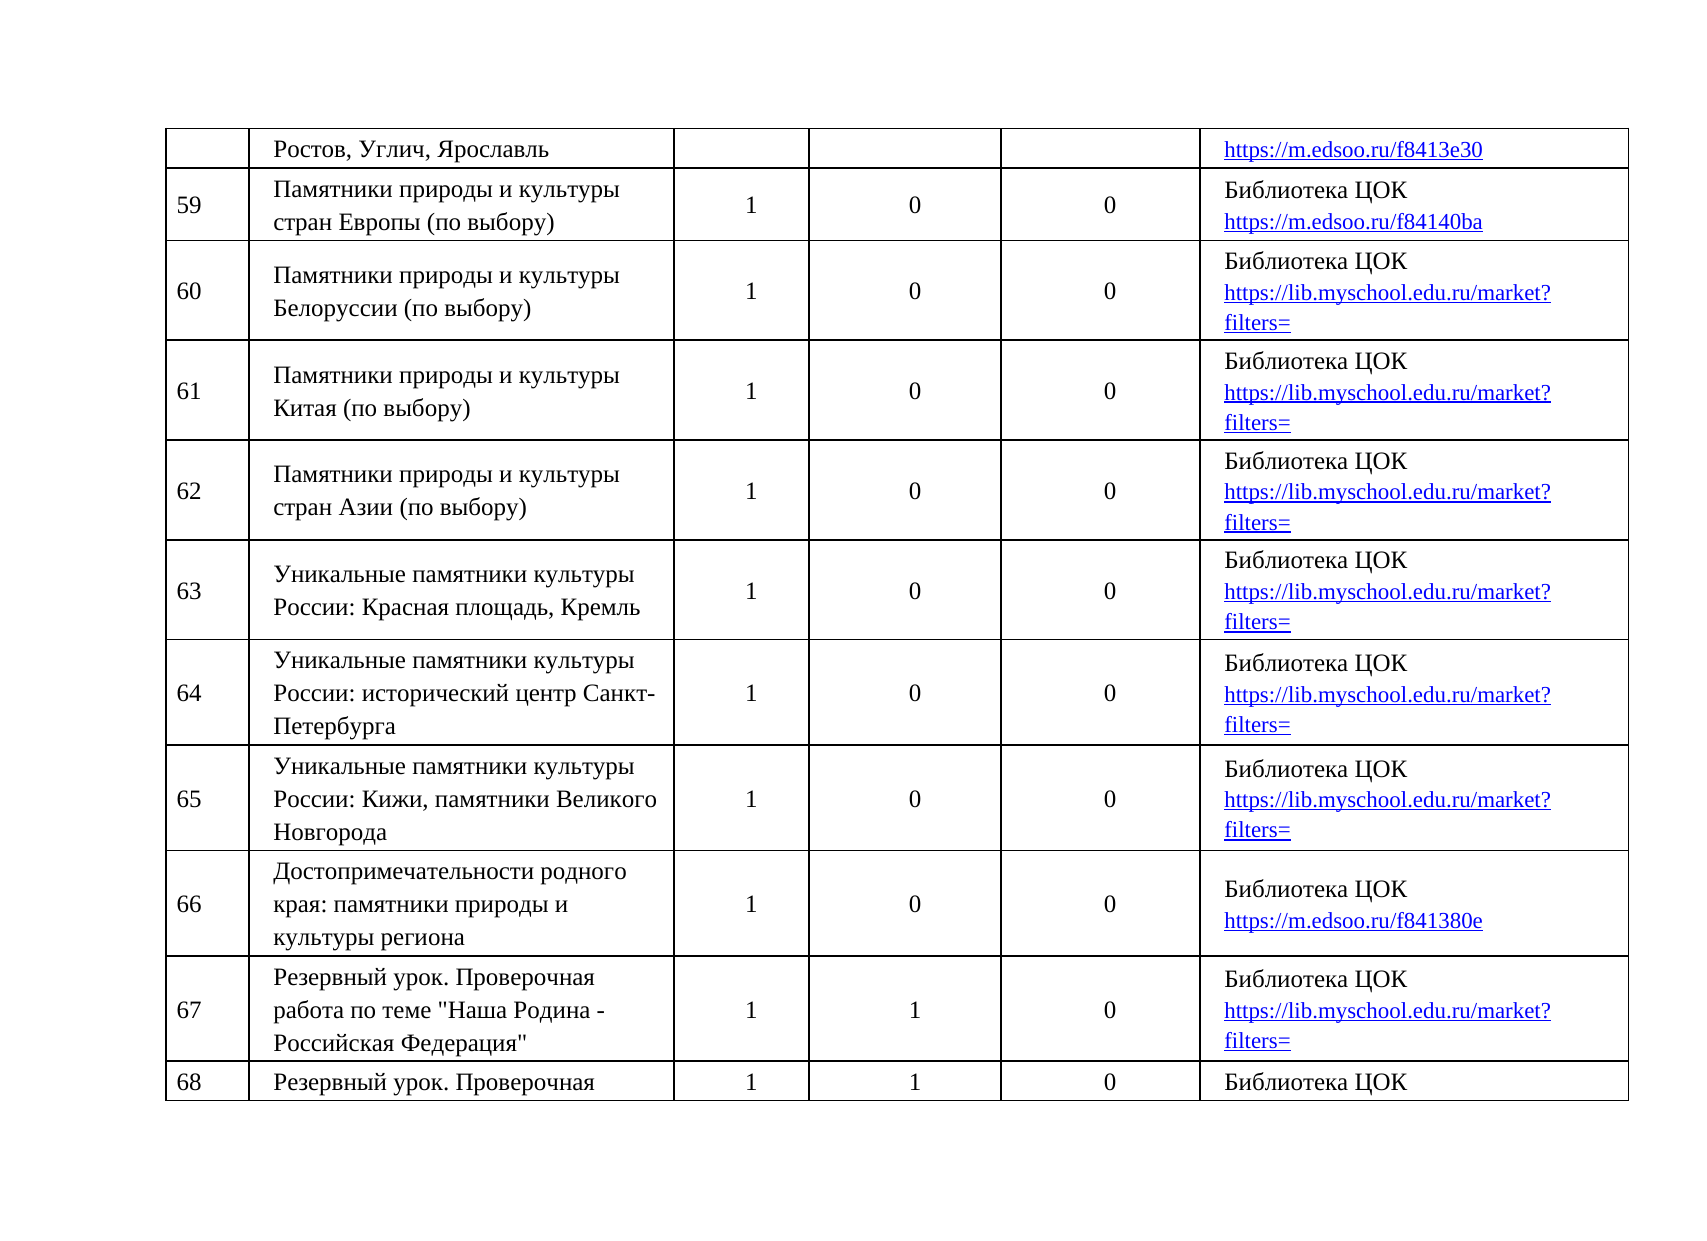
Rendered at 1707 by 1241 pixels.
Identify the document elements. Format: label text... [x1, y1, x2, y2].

table_cell 0 [810, 640, 1000, 744]
table_cell 0 [810, 746, 1000, 849]
table_cell Уникальные памятники культуры России: Красная площадь, Кремль [250, 541, 673, 639]
table_cell Достопримечательности родного края: памятники природы и культуры региона [250, 851, 673, 955]
table_cell 0 [1002, 129, 1199, 167]
table_cell 1 [675, 1062, 808, 1100]
table_cell 1 [675, 541, 808, 639]
table_cell Резервный урок. Проверочная работа по теме "Наша Родина - Российская Федерация" [250, 957, 673, 1060]
table_cell 0 [1002, 851, 1199, 955]
table_cell 0 [1002, 441, 1199, 539]
table_cell 0 [810, 851, 1000, 955]
table_cell 60 [167, 241, 248, 339]
table_cell 0 [810, 169, 1000, 239]
table_cell 63 [167, 541, 248, 639]
table_cell Библиотека ЦОК https://lib.myschool.edu.ru/market?filters= [1201, 640, 1628, 744]
table_cell 1 [810, 957, 1000, 1060]
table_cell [1201, 129, 1628, 167]
table_cell Библиотека ЦОК https://m.edsoo.ru/f841380e [1201, 851, 1628, 955]
table_cell 0 [1002, 746, 1199, 849]
table_cell Уникальные памятники культуры России: исторический центр Санкт-Петербурга [250, 640, 673, 744]
table_cell 1 [675, 129, 808, 167]
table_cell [1201, 1062, 1628, 1100]
table_cell 1 [675, 746, 808, 849]
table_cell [250, 1062, 673, 1100]
table_cell Памятники природы и культуры Китая (по выбору) [250, 341, 673, 439]
table_cell 62 [167, 441, 248, 539]
table_cell 1 [675, 851, 808, 955]
table_cell 0 [810, 441, 1000, 539]
table_cell Памятники природы и культуры Белоруссии (по выбору) [250, 241, 673, 339]
table_cell 1 [675, 441, 808, 539]
table_cell 61 [167, 341, 248, 439]
table_cell 58 [167, 129, 248, 167]
table_cell 0 [810, 129, 1000, 167]
table_cell 0 [1002, 169, 1199, 239]
table_cell 67 [167, 957, 248, 1060]
table_cell 0 [1002, 341, 1199, 439]
table_cell 66 [167, 851, 248, 955]
table_cell Библиотека ЦОК https://lib.myschool.edu.ru/market?filters= [1201, 746, 1628, 849]
table_cell 1 [675, 169, 808, 239]
table_cell Библиотека ЦОК https://lib.myschool.edu.ru/market?filters= [1201, 541, 1628, 639]
table_cell 0 [1002, 241, 1199, 339]
table_cell Библиотека ЦОК https://lib.myschool.edu.ru/market?filters= [1201, 241, 1628, 339]
table_cell 0 [1002, 640, 1199, 744]
table_cell 0 [810, 541, 1000, 639]
table_cell 0 [1002, 1062, 1199, 1100]
table_cell 0 [810, 241, 1000, 339]
table_cell 1 [675, 640, 808, 744]
table_cell 1 [675, 957, 808, 1060]
table_cell 1 [810, 1062, 1000, 1100]
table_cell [1201, 957, 1628, 1060]
table_cell 65 [167, 746, 248, 849]
table_cell Библиотека ЦОК https://lib.myschool.edu.ru/market?filters= [1201, 341, 1628, 439]
table_cell 0 [1002, 541, 1199, 639]
table_cell Памятники природы и культуры стран Европы (по выбору) [250, 169, 673, 239]
table_cell 0 [1002, 957, 1199, 1060]
table_cell 0 [810, 341, 1000, 439]
table_cell Уникальные памятники культуры России: Кижи, памятники Великого Новгорода [250, 746, 673, 849]
table_cell 1 [675, 241, 808, 339]
table_cell 64 [167, 640, 248, 744]
table_cell 59 [167, 169, 248, 239]
table_cell 68 [167, 1062, 248, 1100]
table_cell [250, 129, 673, 167]
table_cell Библиотека ЦОК https://m.edsoo.ru/f84140ba [1201, 169, 1628, 239]
table_cell Памятники природы и культуры стран Азии (по выбору) [250, 441, 673, 539]
table_cell 1 [675, 341, 808, 439]
table_cell Библиотека ЦОК https://lib.myschool.edu.ru/market?filters= [1201, 441, 1628, 539]
